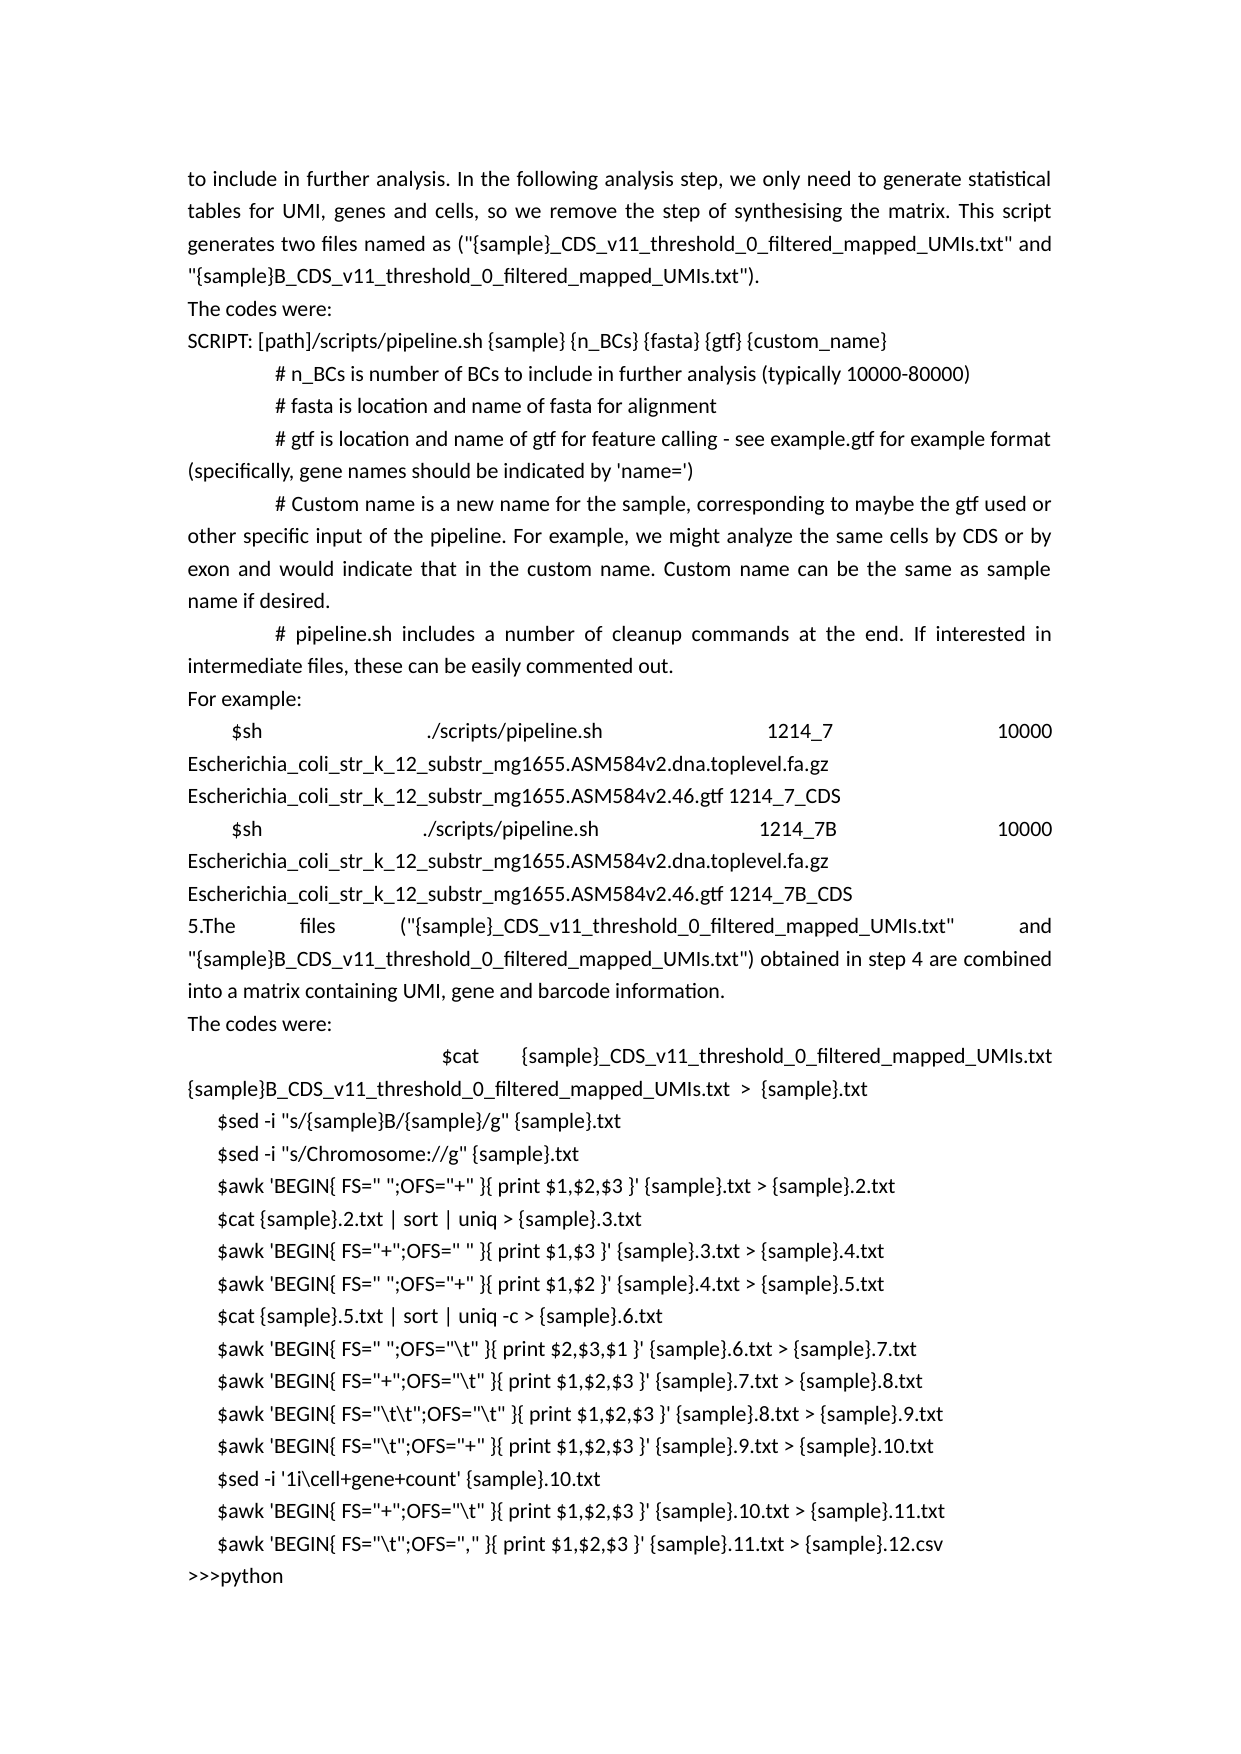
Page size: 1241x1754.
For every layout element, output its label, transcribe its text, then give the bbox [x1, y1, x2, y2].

list SCRIPT: [path]/scripts/pipeline.sh {sample} {n_BCs} {fasta} {gtf} {custom_name} [187, 324, 1053, 357]
list The codes were: [187, 292, 1053, 324]
list $sh ./scripts/pipeline.sh 1214_7B 10000 Escherichia_coli_str_k_12_substr_mg1655.ASM584v2.dna.toplevel.fa.gz Escherichia_coli_str_k_12_substr_mg1655.ASM584v2.46.gtf 1214_7B_CDS [187, 812, 1053, 909]
list $awk 'BEGIN{ FS="\t";OFS="," }{ print $1,$2,$3 }' {sample}.11.txt > {sample}.12.csv [187, 1527, 1053, 1559]
list # gtf is location and name of gtf for feature calling - see example.gtf for example format (specifically, gene names should be indicated by 'name=') [187, 422, 1053, 487]
list $cat {sample}.2.txt | sort | uniq > {sample}.3.txt [187, 1202, 1053, 1234]
list # Custom name is a new name for the sample, corresponding to maybe the gtf used or other specific input of the pipeline. For example, we might analyze the same cells by CDS or by exon and would indicate that in the custom name. Custom name can be the same as sample name if desired. [187, 487, 1053, 617]
list $awk 'BEGIN{ FS=" ";OFS="+" }{ print $1,$2,$3 }' {sample}.txt > {sample}.2.txt [187, 1169, 1053, 1202]
list $awk 'BEGIN{ FS="\t";OFS="+" }{ print $1,$2,$3 }' {sample}.9.txt > {sample}.10.txt [187, 1429, 1053, 1462]
list $cat {sample}.5.txt | sort | uniq -c > {sample}.6.txt [187, 1299, 1053, 1332]
list 5.The files ("{sample}_CDS_v11_threshold_0_filtered_mapped_UMIs.txt" and "{sample}B_CDS_v11_threshold_0_filtered_mapped_UMIs.txt") obtained in step 4 are combined into a matrix containing UMI, gene and barcode information. [187, 909, 1053, 1007]
list $awk 'BEGIN{ FS="+";OFS="\t" }{ print $1,$2,$3 }' {sample}.10.txt > {sample}.11.txt [187, 1494, 1053, 1527]
list # pipeline.sh includes a number of cleanup commands at the end. If interested in intermediate files, these can be easily commented out. [187, 617, 1053, 682]
list The codes were: [187, 1007, 1053, 1039]
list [187, 162, 1053, 292]
list # fasta is location and name of fasta for alignment [187, 389, 1053, 422]
list $sed -i "s/{sample}B/{sample}/g" {sample}.txt [187, 1104, 1053, 1137]
list $awk 'BEGIN{ FS="\t\t";OFS="\t" }{ print $1,$2,$3 }' {sample}.8.txt > {sample}.9.txt [187, 1397, 1053, 1429]
list $sh ./scripts/pipeline.sh 1214_7 10000 Escherichia_coli_str_k_12_substr_mg1655.ASM584v2.dna.toplevel.fa.gz Escherichia_coli_str_k_12_substr_mg1655.ASM584v2.46.gtf 1214_7_CDS [187, 714, 1053, 812]
list >>>python [187, 1559, 1053, 1592]
list # n_BCs is number of BCs to include in further analysis (typically 10000-80000) [187, 357, 1053, 389]
list $cat {sample}_CDS_v11_threshold_0_filtered_mapped_UMIs.txt {sample}B_CDS_v11_threshold_0_filtered_mapped_UMIs.txt > {sample}.txt [187, 1039, 1053, 1104]
list $sed -i '1i\cell+gene+count' {sample}.10.txt [187, 1462, 1053, 1494]
list $sed -i "s/Chromosome://g" {sample}.txt [187, 1137, 1053, 1169]
list $awk 'BEGIN{ FS="+";OFS="\t" }{ print $1,$2,$3 }' {sample}.7.txt > {sample}.8.txt [187, 1364, 1053, 1397]
list $awk 'BEGIN{ FS="+";OFS=" " }{ print $1,$3 }' {sample}.3.txt > {sample}.4.txt [187, 1234, 1053, 1267]
list For example: [187, 682, 1053, 714]
list $awk 'BEGIN{ FS=" ";OFS="+" }{ print $1,$2 }' {sample}.4.txt > {sample}.5.txt [187, 1267, 1053, 1299]
list $awk 'BEGIN{ FS=" ";OFS="\t" }{ print $2,$3,$1 }' {sample}.6.txt > {sample}.7.txt [187, 1332, 1053, 1364]
